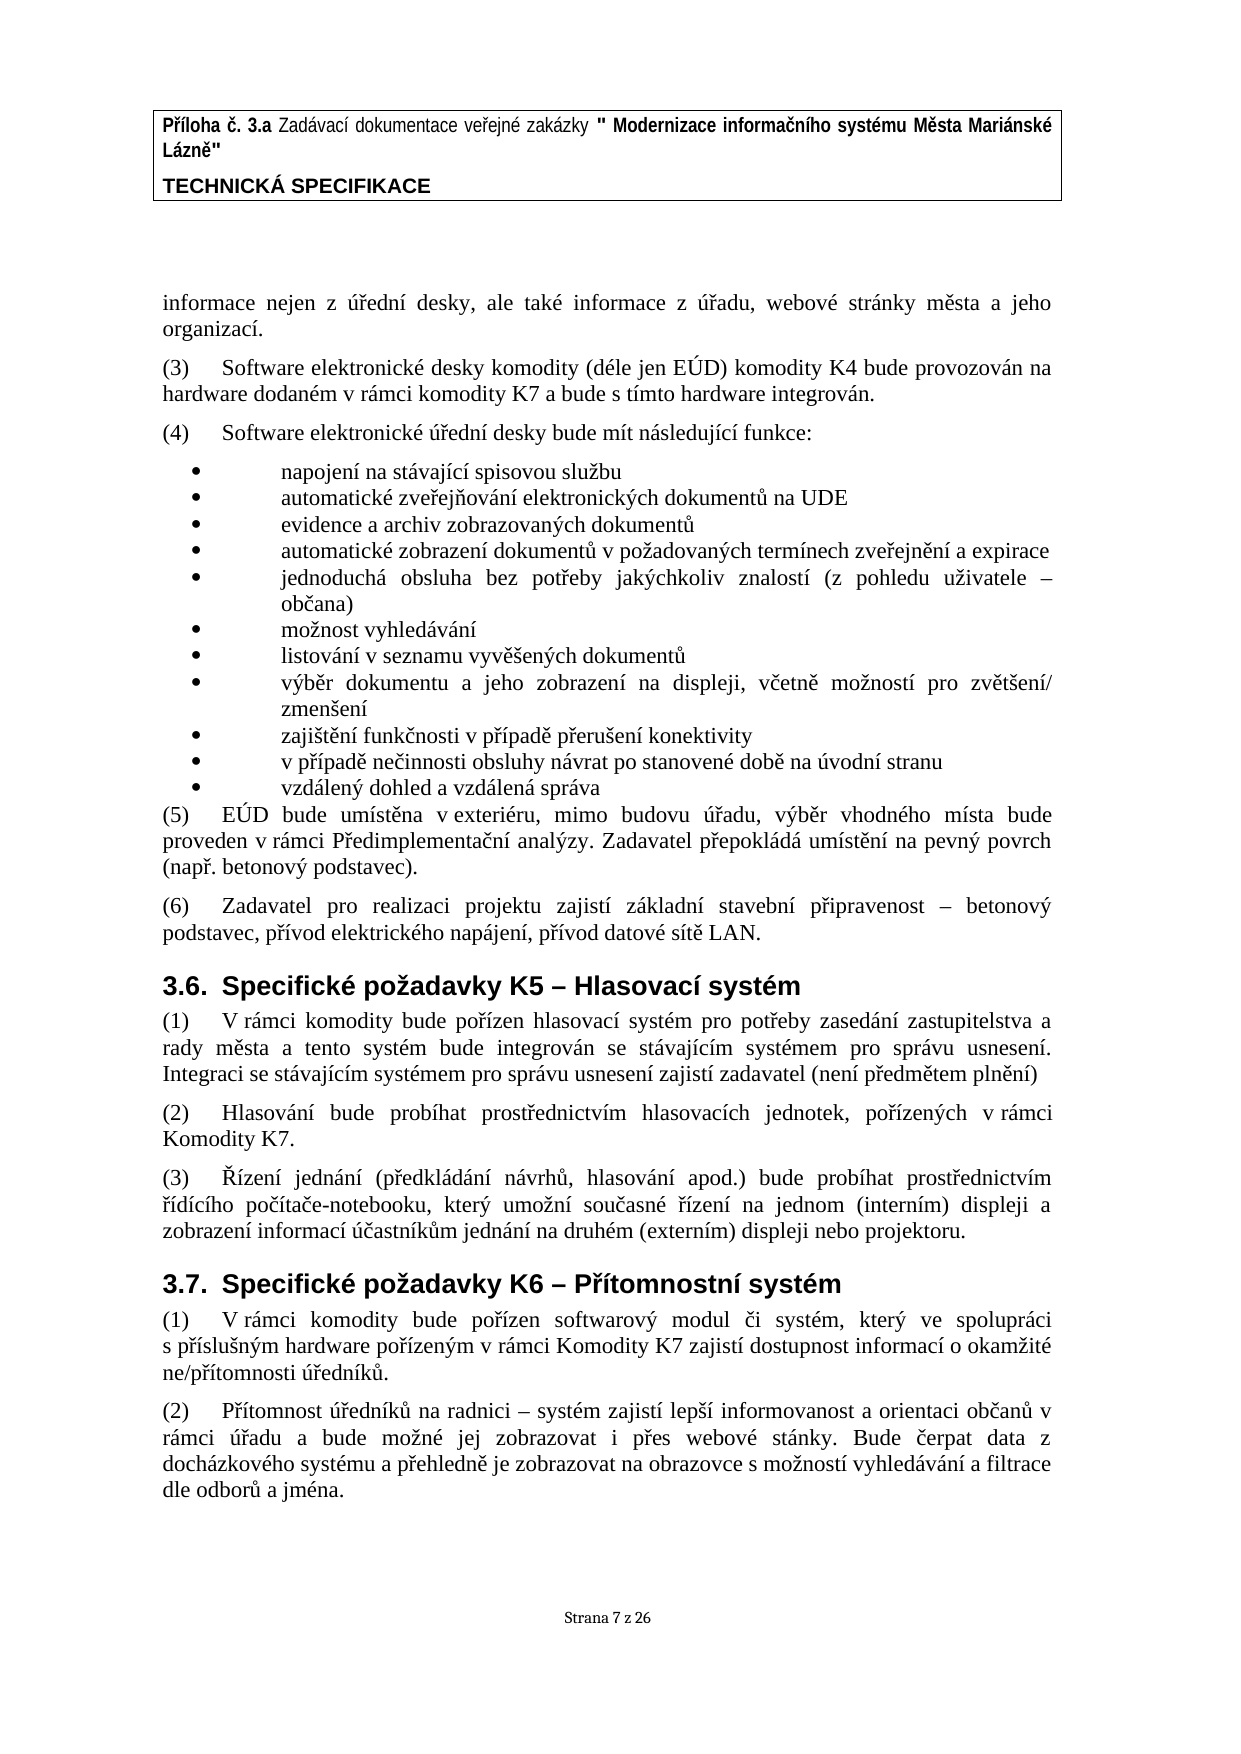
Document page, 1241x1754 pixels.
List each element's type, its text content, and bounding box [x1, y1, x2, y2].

list vzdálený dohled a vzdálená správa [192, 774, 1053, 801]
list napojení na stávající spisovou službu [192, 458, 1053, 484]
list automatické zveřejňování elektronických dokumentů na UDE [192, 484, 1053, 511]
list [162, 289, 1053, 342]
list jednoduchá obsluha bez potřeby jakýchkoliv znalostí (z pohledu uživatele – občana) [192, 563, 1053, 616]
list V rámci komodity bude pořízen softwarový modul či systém, který ve spolupráci s příslušným hardware pořízeným v rámci Komodity K7 zajistí dostupnost informací o okamžité ne/přítomnosti úředníků. [162, 1306, 1053, 1385]
list Přítomnost úředníků na radnici – systém zajistí lepší informovanost a orientaci občanů v rámci úřadu a bude možné jej zobrazovat i přes webové stánky. Bude čerpat data z docházkového systému a přehledně je zobrazovat na obrazovce s možností vyhledávání a filtrace dle odborů a jména. [162, 1397, 1053, 1503]
list možnost vyhledávání [192, 616, 1053, 643]
list automatické zobrazení dokumentů v požadovaných termínech zveřejnění a expirace [192, 537, 1053, 563]
list v případě nečinnosti obsluhy návrat po stanovené době na úvodní stranu [192, 748, 1053, 774]
list Software elektronické úřední desky bude mít následující funkce: [162, 419, 1053, 446]
list Řízení jednání (předkládání návrhů, hlasování apod.) bude probíhat prostřednictvím řídícího počítače-notebooku, který umožní současné řízení na jednom (interním) displeji a zobrazení informací účastníkům jednání na druhém (externím) displeji nebo projektoru. [162, 1164, 1053, 1243]
list zajištění funkčnosti v případě přerušení konektivity [192, 722, 1053, 748]
list Zadavatel pro realizaci projektu zajistí základní stavební připravenost – betonový podstavec, přívod elektrického napájení, přívod datové sítě LAN. [162, 892, 1053, 945]
list Software elektronické desky komodity (déle jen EÚD) komodity K4 bude provozován na hardware dodaném v rámci komodity K7 a bude s tímto hardware integrován. [162, 354, 1053, 407]
list listování v seznamu vyvěšených dokumentů [192, 643, 1053, 669]
list evidence a archiv zobrazovaných dokumentů [192, 511, 1053, 537]
subtitle Specifické požadavky K6 – Přítomnostní systém [162, 1268, 1053, 1299]
list V rámci komodity bude pořízen hlasovací systém pro potřeby zasedání zastupitelstva a rady města a tento systém bude integrován se stávajícím systémem pro správu usnesení. Integraci se stávajícím systémem pro správu usnesení zajistí zadavatel (není předmětem plnění) [162, 1007, 1053, 1087]
subtitle Specifické požadavky K5 – Hlasovací systém [162, 970, 1053, 1001]
list Hlasování bude probíhat prostřednictvím hlasovacích jednotek, pořízených v rámci Komodity K7. [162, 1099, 1053, 1152]
list EÚD bude umístěna v exteriéru, mimo budovu úřadu, výběr vhodného místa bude proveden v rámci Předimplementační analýzy. Zadavatel přepokládá umístění na pevný povrch (např. betonový podstavec). [162, 801, 1053, 880]
list výběr dokumentu a jeho zobrazení na displeji, včetně možností pro zvětšení/ zmenšení [192, 669, 1053, 722]
